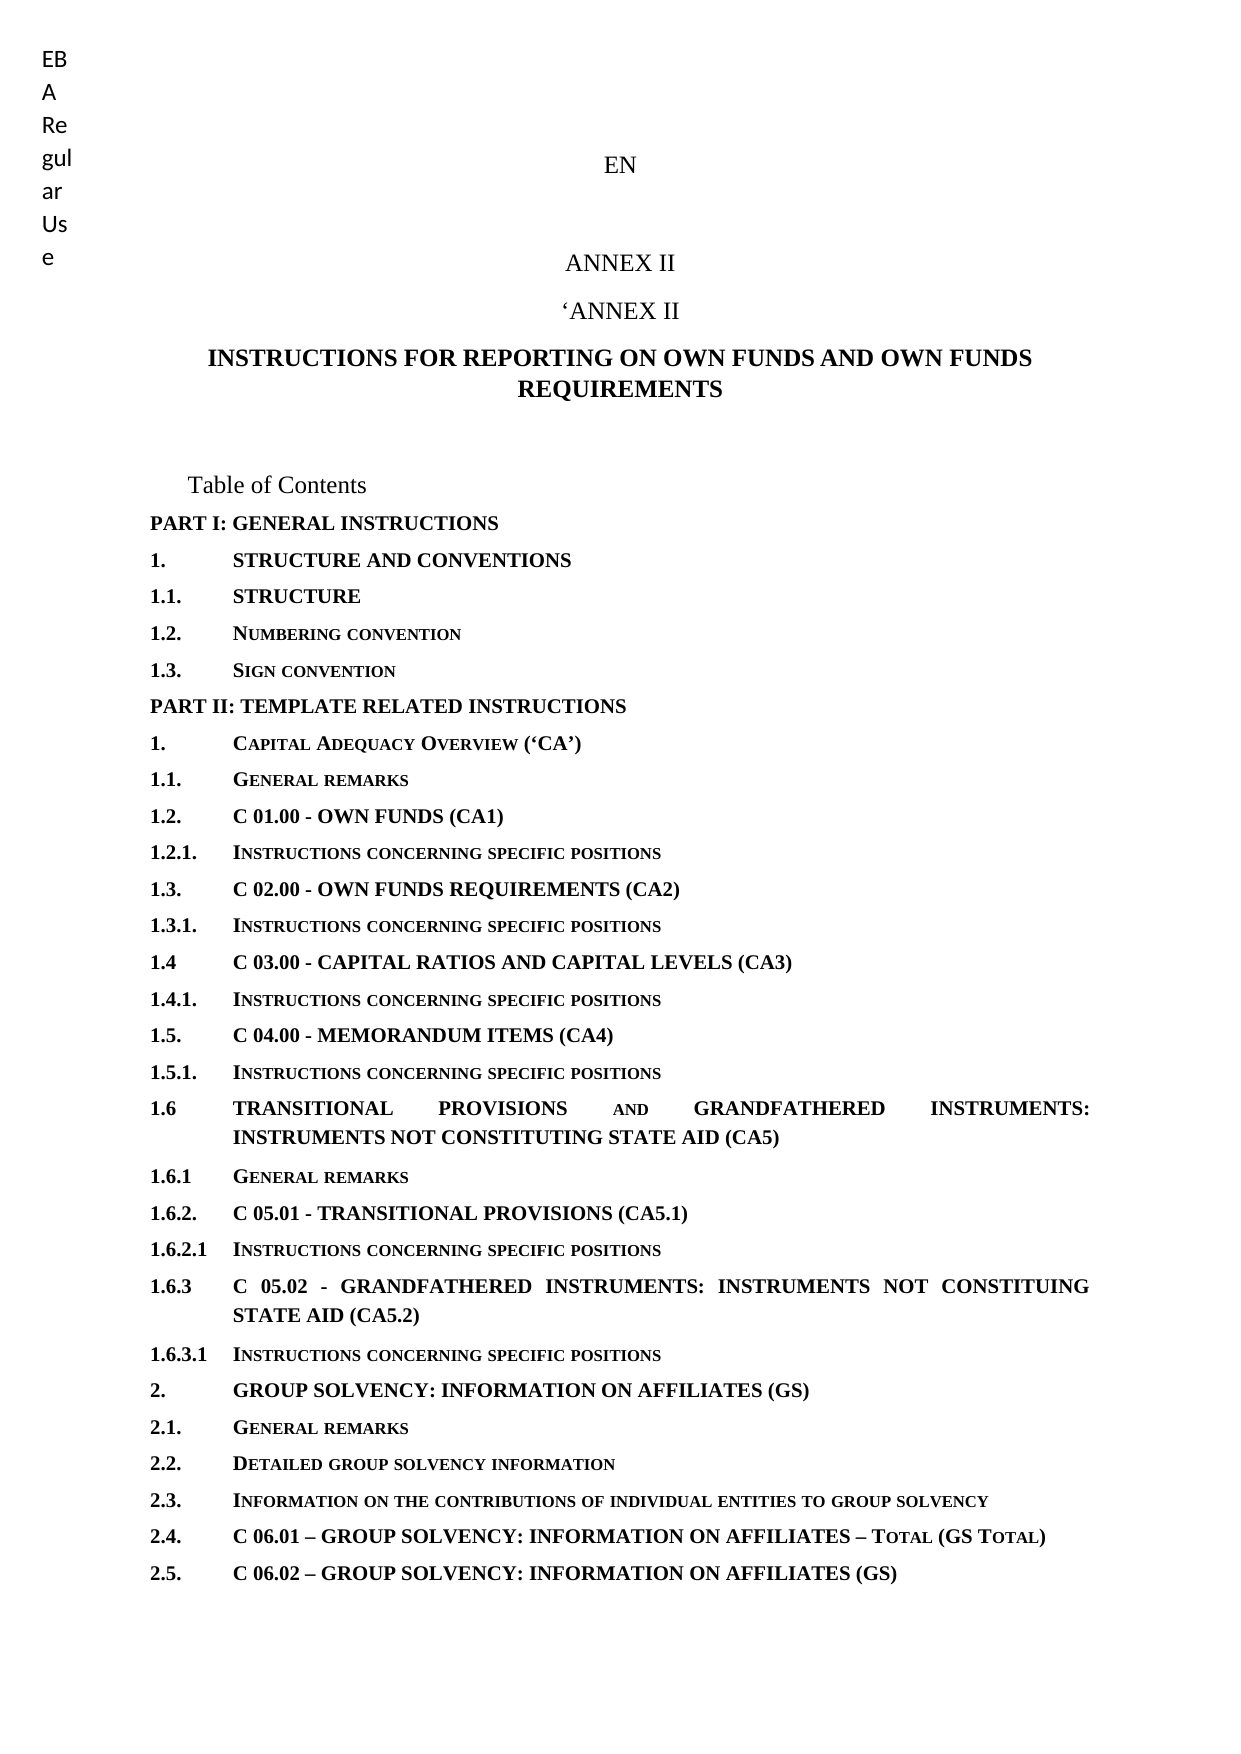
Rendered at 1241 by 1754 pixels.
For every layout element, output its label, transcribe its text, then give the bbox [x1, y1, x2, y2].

text 2.5. C 06.02 – GROUP SOLVENCY: INFORMATION ON AFFILIATES (GS) [150, 1561, 1090, 1585]
text 1. Capital Adequacy Overview (‘CA’) [150, 731, 1090, 755]
text PART I: GENERAL INSTRUCTIONS [150, 511, 1090, 535]
text Table of Contents [187, 470, 1090, 499]
text 1.4 C 03.00 - CAPITAL RATIOS AND CAPITAL LEVELS (CA3) [150, 950, 1090, 974]
text 1.3. C 02.00 - OWN FUNDS REQUIREMENTS (CA2) [150, 877, 1090, 901]
text 1.4.1. Instructions concerning specific positions [150, 987, 1090, 1011]
text 1.2.1. Instructions concerning specific positions [150, 840, 1090, 864]
text 2.3. Information on the contributions of individual entities to group solvency [150, 1488, 1090, 1512]
text EN [150, 150, 1090, 179]
text ANNEX II [150, 248, 1090, 277]
text INSTRUCTIONS FOR REPORTING ON OWN FUNDS AND OWN FUNDS REQUIREMENTS [150, 343, 1090, 403]
text 1.3.1. Instructions concerning specific positions [150, 913, 1090, 937]
text ‘ANNEX II [150, 296, 1090, 324]
text 1.6.3.1 Instructions concerning specific positions [150, 1342, 1090, 1366]
text 1.1. STRUCTURE [150, 584, 1090, 608]
text 1.6.2. C 05.01 - TRANSITIONAL PROVISIONS (CA5.1) [150, 1201, 1090, 1225]
text 1.2. C 01.00 - OWN FUNDS (CA1) [150, 804, 1090, 828]
text 2.1. General remarks [150, 1415, 1090, 1439]
text PART II: TEMPLATE RELATED INSTRUCTIONS [150, 694, 1090, 718]
text 1.6.2.1 Instructions concerning specific positions [150, 1237, 1090, 1261]
text 1.2. Numbering convention [150, 621, 1090, 645]
text 1. STRUCTURE AND CONVENTIONS [150, 548, 1090, 572]
text 1.6 TRANSITIONAL PROVISIONS and GRANDFATHERED INSTRUMENTS: INSTRUMENTS NOT CONSTITUTING STATE AID (CA5) [150, 1096, 1090, 1152]
text 2. GROUP SOLVENCY: INFORMATION ON AFFILIATES (GS) [150, 1378, 1090, 1402]
text 1.1. General remarks [150, 767, 1090, 791]
text 1.6.1 General remarks [150, 1164, 1090, 1188]
text 1.3. Sign convention [150, 657, 1090, 682]
text 2.2. Detailed group solvency information [150, 1451, 1090, 1475]
text 1.5.1. Instructions concerning specific positions [150, 1060, 1090, 1084]
text 1.5. C 04.00 - MEMORANDUM ITEMS (CA4) [150, 1023, 1090, 1047]
text 2.4. C 06.01 – GROUP SOLVENCY: INFORMATION ON AFFILIATES – Total (GS Total) [150, 1524, 1090, 1548]
text 1.6.3 C 05.02 - GRANDFATHERED INSTRUMENTS: INSTRUMENTS NOT CONSTITUING STATE AID (CA5.2) [150, 1274, 1090, 1329]
